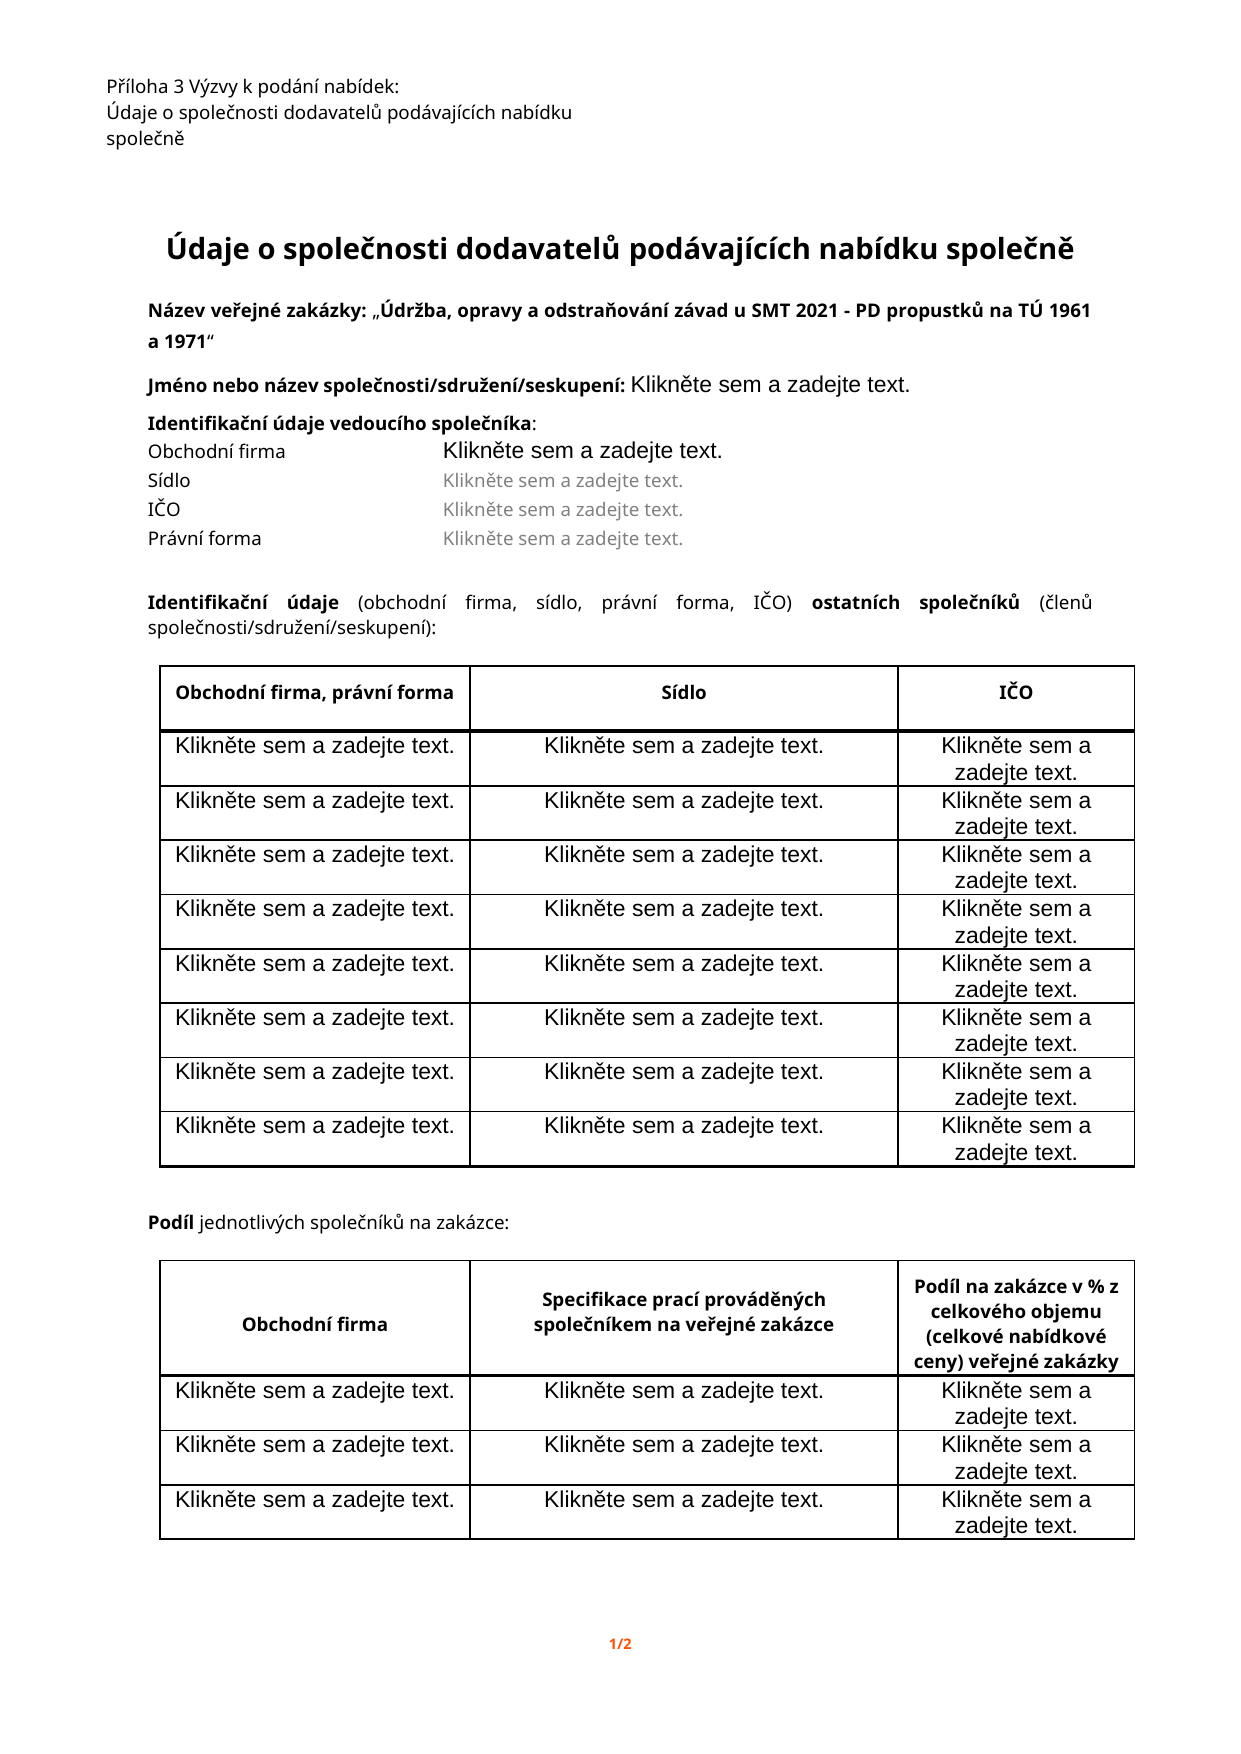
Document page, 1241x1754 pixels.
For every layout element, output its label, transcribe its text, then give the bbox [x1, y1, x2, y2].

text IČO [148, 494, 1093, 523]
text Identifikační údaje vedoucího společníka: [148, 411, 1093, 436]
table_header Podíl na zakázce v % z celkového objemu (celkové nabídkové ceny) veřejné zakázky [899, 1261, 1134, 1374]
table_header Obchodní firma, právní forma [161, 667, 469, 729]
text Název veřejné zakázky: „Údržba, opravy a odstraňování závad u SMT 2021 - PD propustků na TÚ 1961 a 1971“ [148, 293, 1093, 355]
text Podíl jednotlivých společníků na zakázce: [148, 1210, 1093, 1260]
table_header Sídlo [471, 667, 897, 729]
table_header IČO [899, 667, 1134, 729]
text Identifikační údaje (obchodní firma, sídlo, právní forma, IČO) ostatních společníků (členů společnosti/sdružení/seskupení): [148, 590, 1093, 640]
text Právní forma [148, 523, 1093, 552]
title Údaje o společnosti dodavatelů podávajících nabídku společně [148, 228, 1093, 268]
table_header Specifikace prací prováděných společníkem na veřejné zakázce [471, 1261, 897, 1374]
table_header Obchodní firma [161, 1261, 469, 1374]
text Obchodní firma [148, 436, 1093, 465]
text Sídlo [148, 465, 1093, 494]
text Jméno nebo název společnosti/sdružení/seskupení: [148, 367, 1093, 398]
